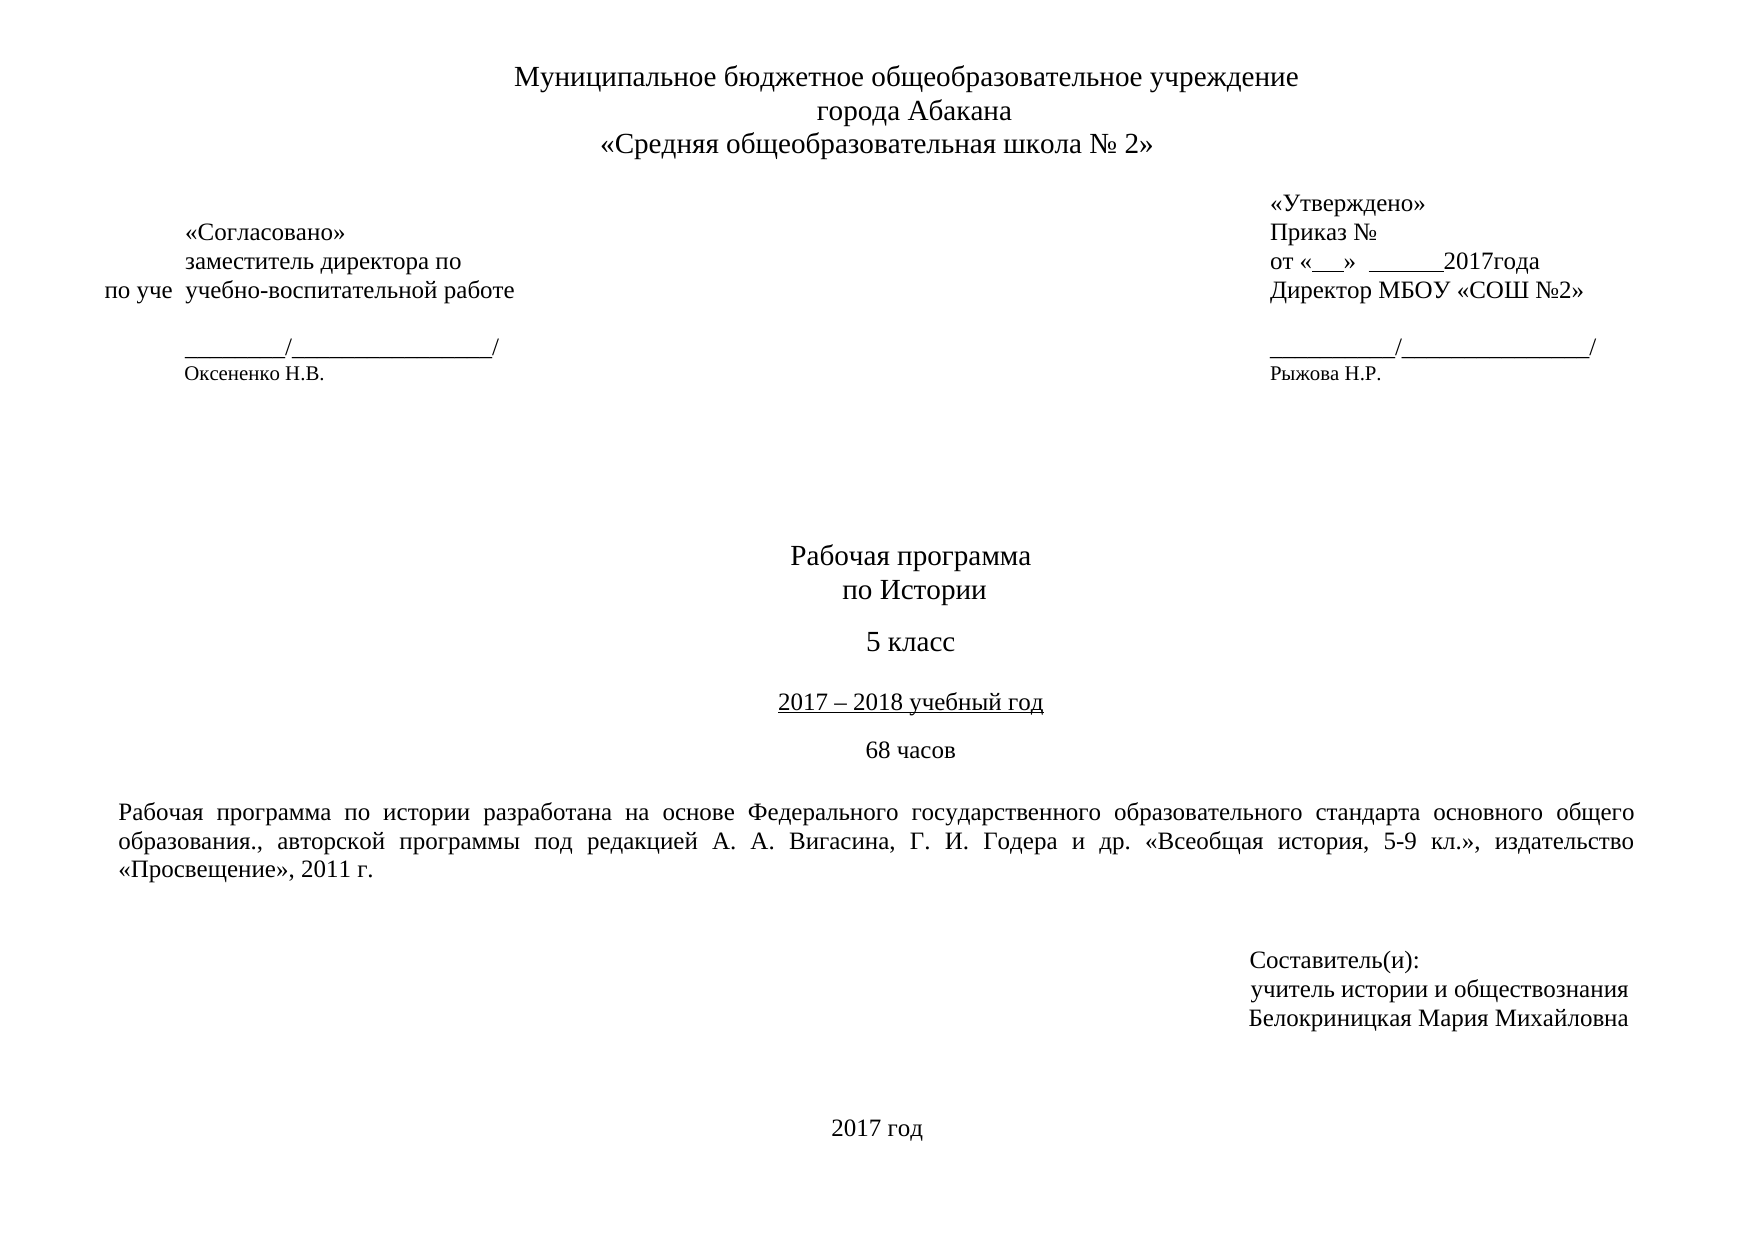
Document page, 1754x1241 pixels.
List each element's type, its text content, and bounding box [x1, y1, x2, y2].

text 2017 год [118, 1113, 1636, 1142]
text 5 класс [185, 624, 1636, 658]
text Рабочая программа по истории разработана на основе Федерального государственного образовательного стандарта основного общего образования., авторской программы под редакцией А. А. Вигасина, Г. И. Годера и др. «Всеобщая история, 5-9 кл.», издательство «Просвещение», 2011 г. [118, 797, 1636, 883]
text Рабочая программа [185, 538, 1636, 572]
table_header «Согласовано» заместитель директора по по уче учебно-воспитательной работе ________/________________/ Оксененко Н.В. [174, 189, 1255, 414]
table_header [118, 189, 174, 414]
text Белокриницкая Мария Михайловна [118, 1003, 1636, 1032]
text Муниципальное бюджетное общеобразовательное учреждение [177, 59, 1636, 93]
text Составитель(и): [118, 946, 1636, 974]
text учитель истории и обществознания [699, 974, 1636, 1003]
text по Истории [185, 572, 1636, 605]
text 2017 – 2018 учебный год [185, 687, 1636, 716]
text 68 часов [185, 735, 1636, 763]
text «Средняя общеобразовательная школа № 2» [118, 126, 1636, 160]
text города Абакана [185, 93, 1636, 126]
table_header «Утверждено» Приказ № от « » 2017года Директор МБОУ «СОШ №2» __________/_______________/ Рыжова Н.Р. [1255, 189, 1612, 414]
